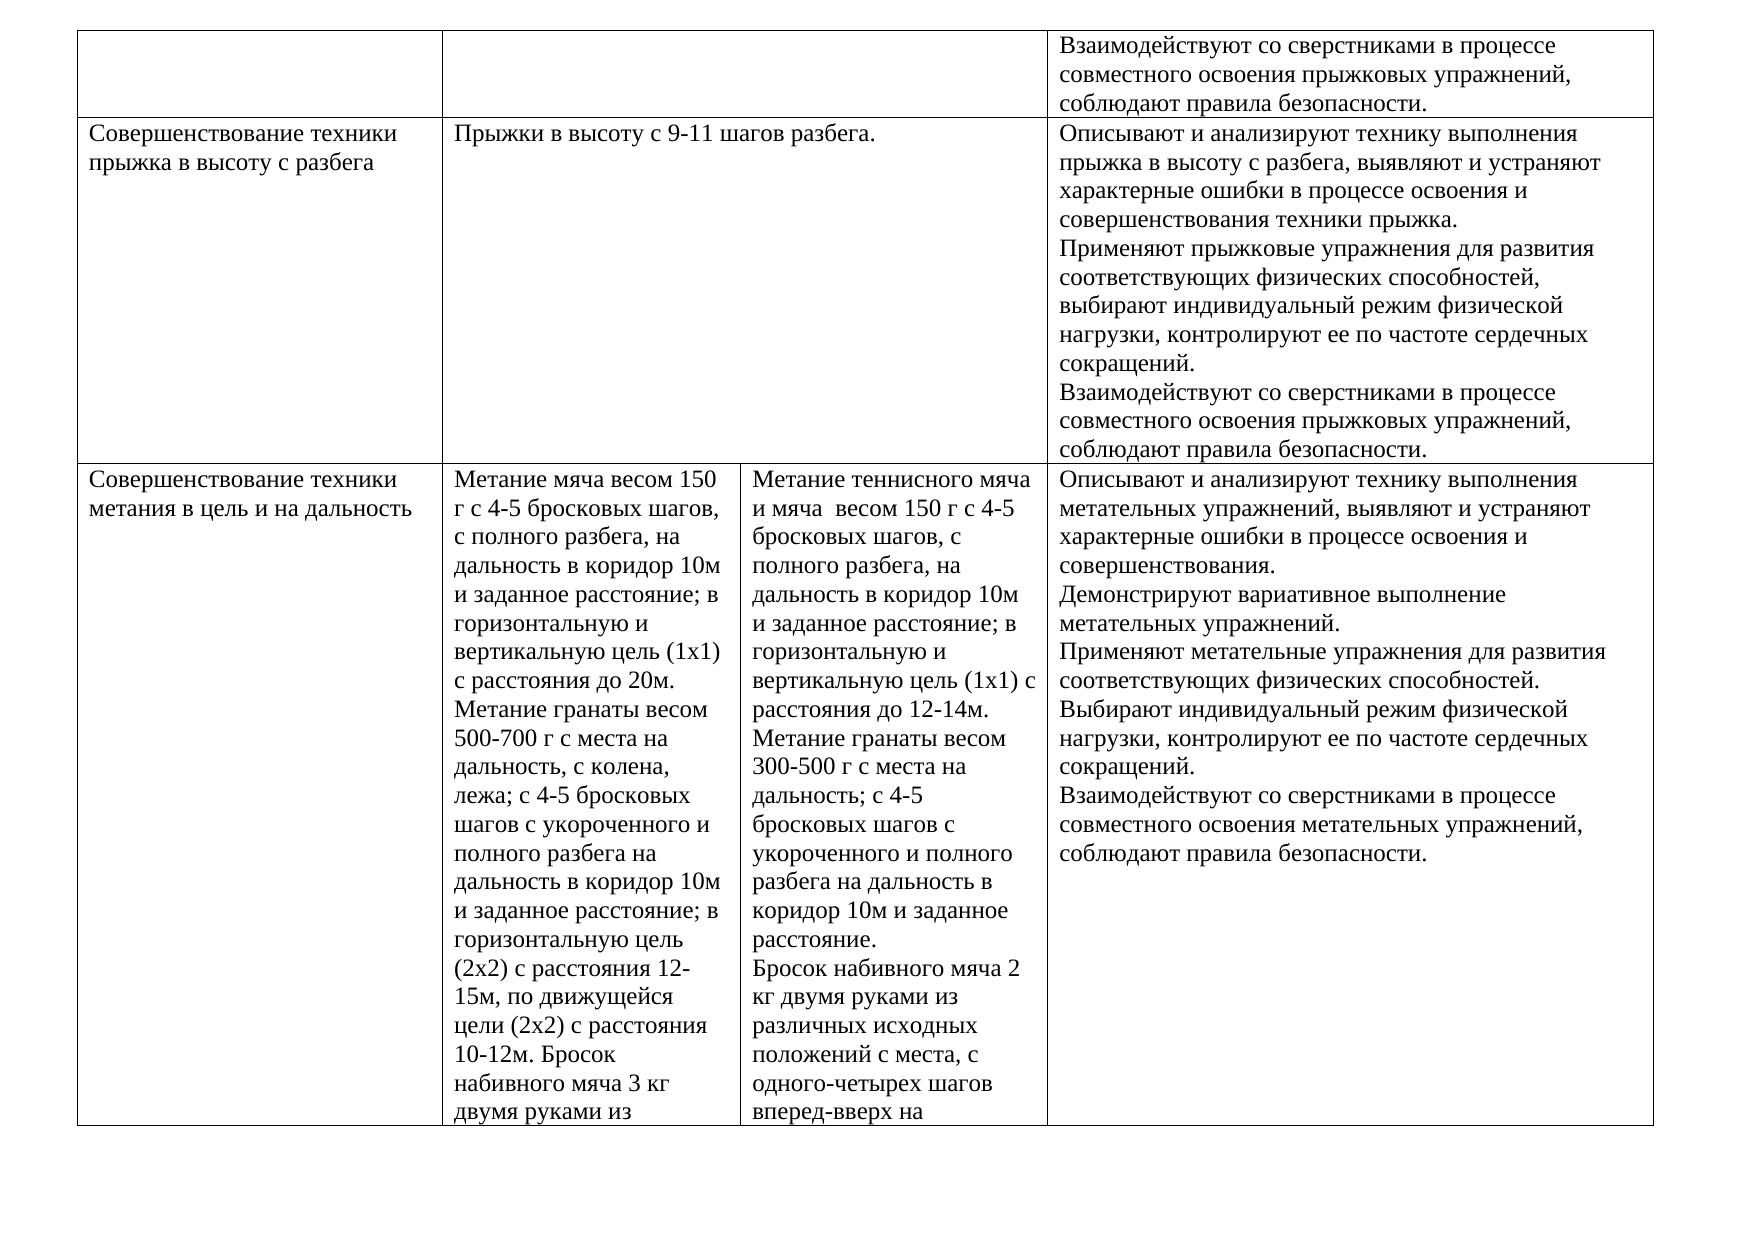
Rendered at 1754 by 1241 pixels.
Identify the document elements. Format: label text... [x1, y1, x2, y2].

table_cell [1048, 464, 1653, 1125]
table_cell Совершенствование техники прыжка в высоту с разбега [78, 118, 442, 463]
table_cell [1048, 31, 1653, 117]
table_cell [741, 464, 1047, 1125]
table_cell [78, 464, 442, 1125]
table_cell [443, 464, 740, 1125]
table_cell Описывают и анализируют технику выполнения прыжка в высоту с разбега, выявляют и устраняют характерные ошибки в процессе освоения и совершенствования техники прыжка. Применяют прыжковые упражнения для развития соответствующих физических способностей, выбирают индивидуальный режим физической нагрузки, контролируют ее по частоте сердечных сокращений. Взаимодействуют со сверстниками в процессе совместного освоения прыжковых упражнений, соблюдают правила безопасности. [1048, 118, 1653, 463]
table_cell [443, 31, 1047, 117]
table_cell Прыжки в высоту с 9-11 шагов разбега. [443, 118, 1047, 463]
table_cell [78, 31, 442, 117]
